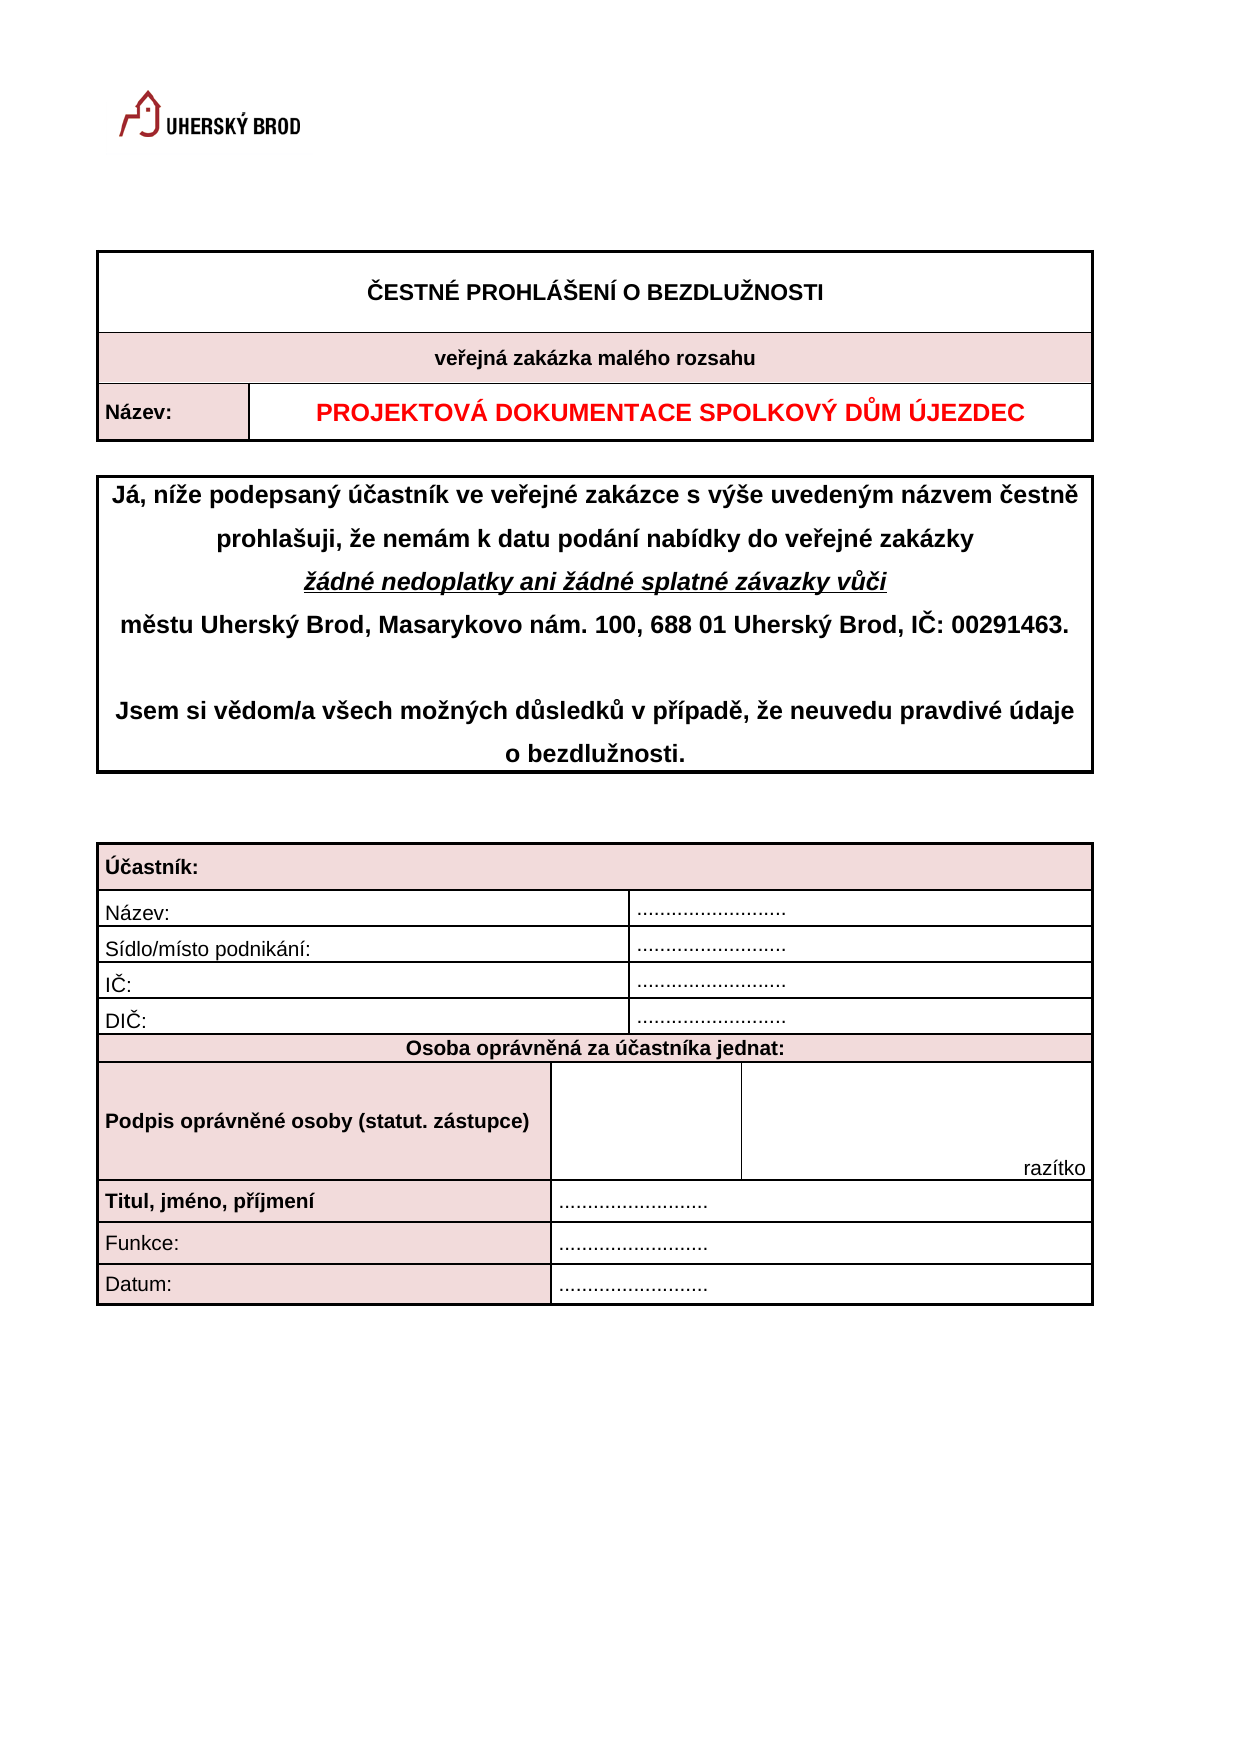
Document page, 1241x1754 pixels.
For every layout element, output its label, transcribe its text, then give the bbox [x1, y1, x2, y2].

table_header Účastník: [99, 845, 1091, 889]
table_cell projektová dokumentace spolkový dům újezdec [250, 384, 1091, 439]
table_cell .......................... [552, 1223, 1091, 1263]
table_cell razítko [742, 1063, 1091, 1179]
table_cell Datum: [99, 1265, 550, 1303]
table_cell veřejná zakázka malého rozsahu [99, 333, 1091, 382]
table_cell .......................... [552, 1265, 1091, 1303]
table_cell .......................... [630, 927, 1091, 961]
table_cell [552, 1063, 741, 1179]
table_cell Funkce: [99, 1223, 550, 1263]
table_cell Sídlo/místo podnikání: [99, 927, 628, 961]
table_header Já, níže podepsaný účastník ve veřejné zakázce s výše uvedeným názvem čestně prohlašuji, že nemám k datu podání nabídky do veřejné zakázky žádné nedoplatky ani žádné splatné závazky vůči městu Uherský Brod, Masarykovo nám. 100, 688 01 Uherský Brod, IČ: 00291463. Jsem si vědom/a všech možných důsledků v případě, že neuvedu pravdivé údaje o bezdlužnosti. [99, 478, 1091, 770]
table_cell IČ: [99, 963, 628, 997]
table_cell Titul, jméno, příjmení [99, 1181, 550, 1221]
table_cell .......................... [630, 891, 1091, 925]
table_cell .......................... [552, 1181, 1091, 1221]
table_cell Název: [99, 384, 248, 439]
picture [106, 73, 313, 155]
table_cell .......................... [630, 963, 1091, 997]
table_cell Název: [99, 891, 628, 925]
table_cell .......................... [630, 999, 1091, 1033]
table_cell DIČ: [99, 999, 628, 1033]
table_header ČESTNÉ PROHLÁŠENÍ O BEZDLUŽNOSTI [99, 253, 1091, 332]
table_cell Podpis oprávněné osoby (statut. zástupce) [99, 1063, 550, 1179]
table_cell Osoba oprávněná za účastníka jednat: [99, 1035, 1091, 1061]
